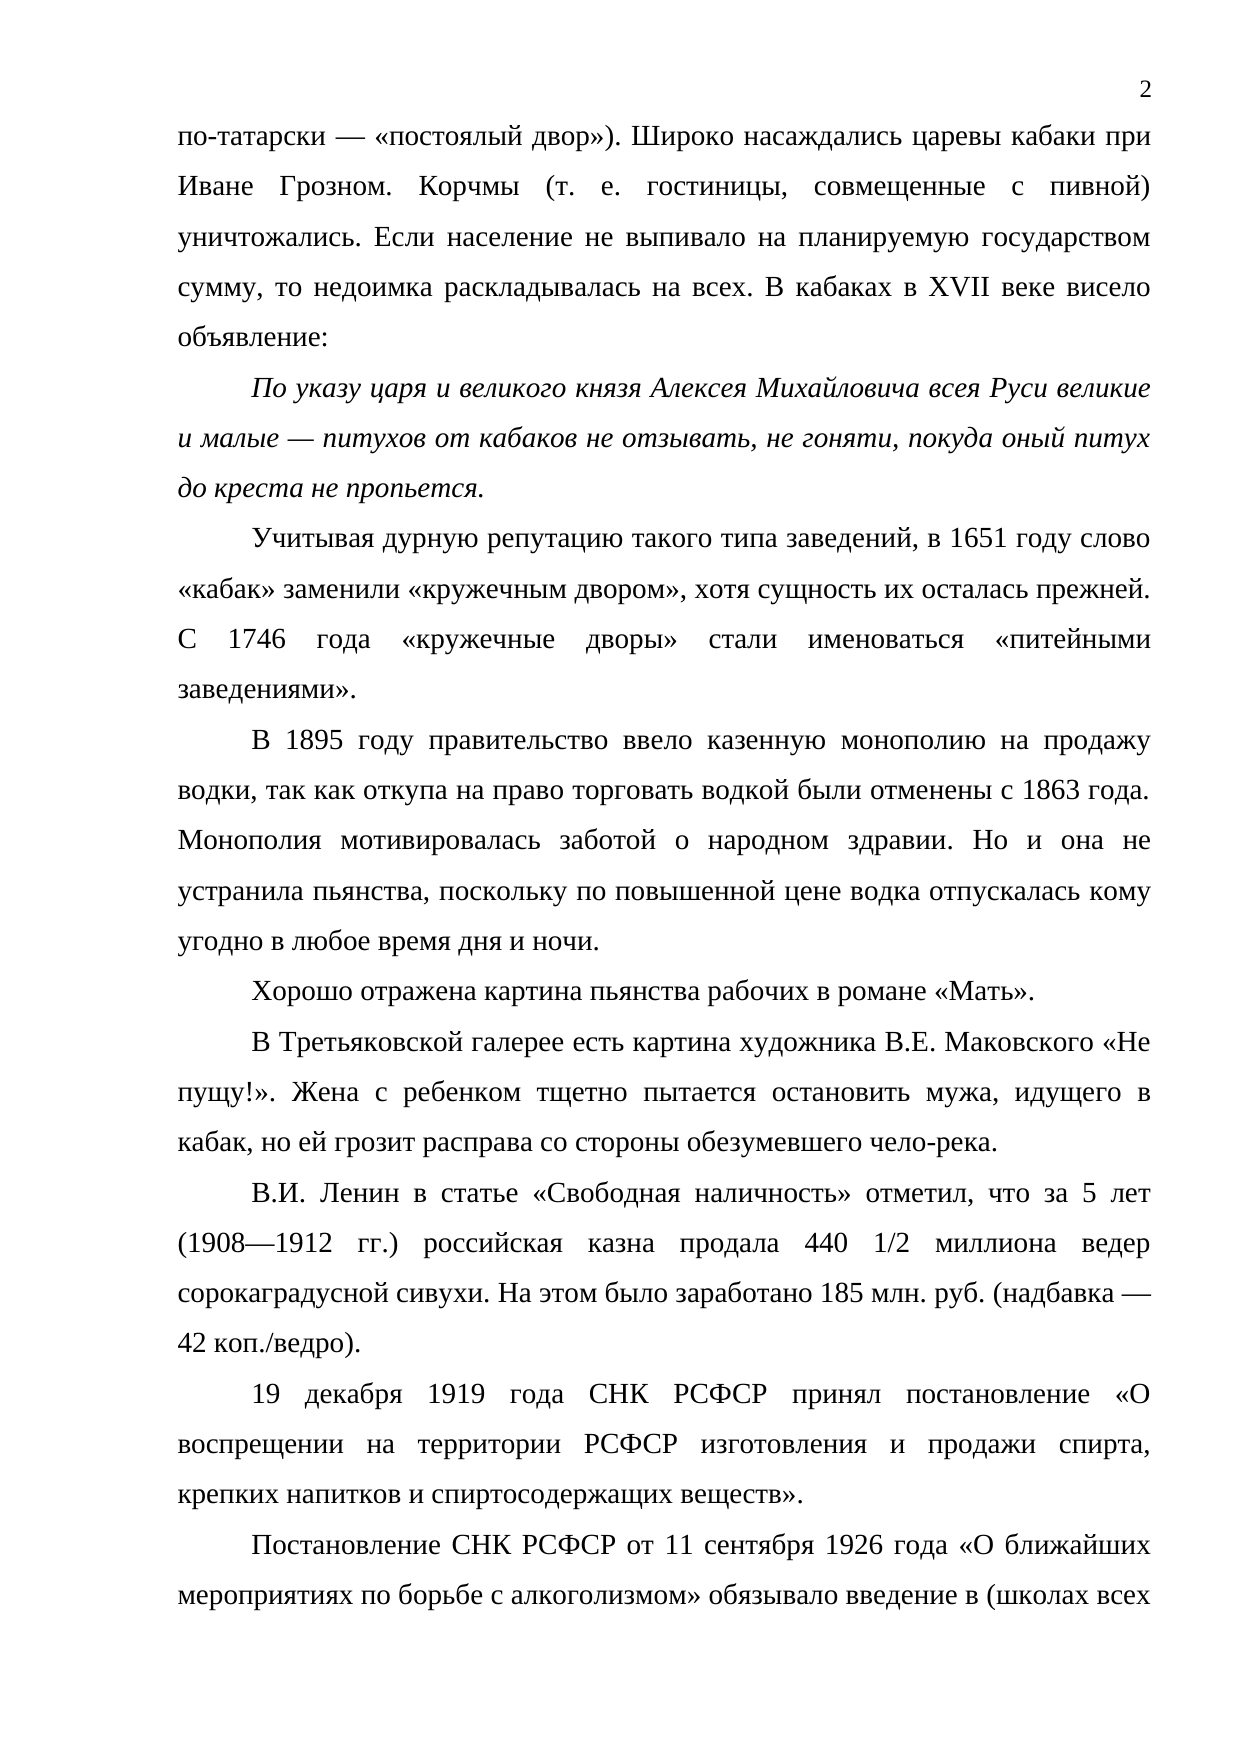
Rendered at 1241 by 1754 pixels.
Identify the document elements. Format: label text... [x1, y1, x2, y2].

text Хорошо отражена картина пьянства рабочих в романе «Мать». [177, 973, 1152, 1007]
text Учитывая дурную репутацию такого типа заведений, в 1651 году слово «кабак» заменили «кружечным двором», хотя сущность их осталась прежней. С 1746 года «кружечные дворы» стали именоваться «питейными заведениями». [177, 521, 1152, 705]
text По указу царя и великого князя Алексея Михайловича всея Руси великие и малые — питухов от кабаков не отзывать, не гоняти, покуда оный питух до креста не пропьется. [177, 370, 1152, 504]
text В Третьяковской галерее есть картина художника В.Е. Маковского «Не пущу!». Жена с ребенком тщетно пытается остановить мужа, идущего в кабак, но ей грозит расправа со стороны обезумевшего чело-река. [177, 1024, 1152, 1158]
text В 1895 году правительство ввело казенную монополию на продажу водки, так как откупа на право торговать водкой были отменены с 1863 года. Монополия мотивировалась заботой о народном здравии. Но и она не устранила пьянства, поскольку по повышенной цене водка отпускалась кому угодно в любое время дня и ночи. [177, 722, 1152, 957]
text В.И. Ленин в статье «Свободная наличность» отметил, что за 5 лет (1908—1912 гг.) российская казна продала 440 1/2 миллиона ведер сорокаградусной сивухи. На этом было заработано 185 млн. руб. (надбавка — 42 коп./ведро). [177, 1175, 1152, 1359]
text 19 декабря 1919 года СНК РСФСР принял постановление «О воспрещении на территории РСФСР изготовления и продажи спирта, крепких напитков и спиртосодержащих веществ». [177, 1376, 1152, 1510]
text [177, 118, 1152, 353]
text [177, 1527, 1152, 1611]
